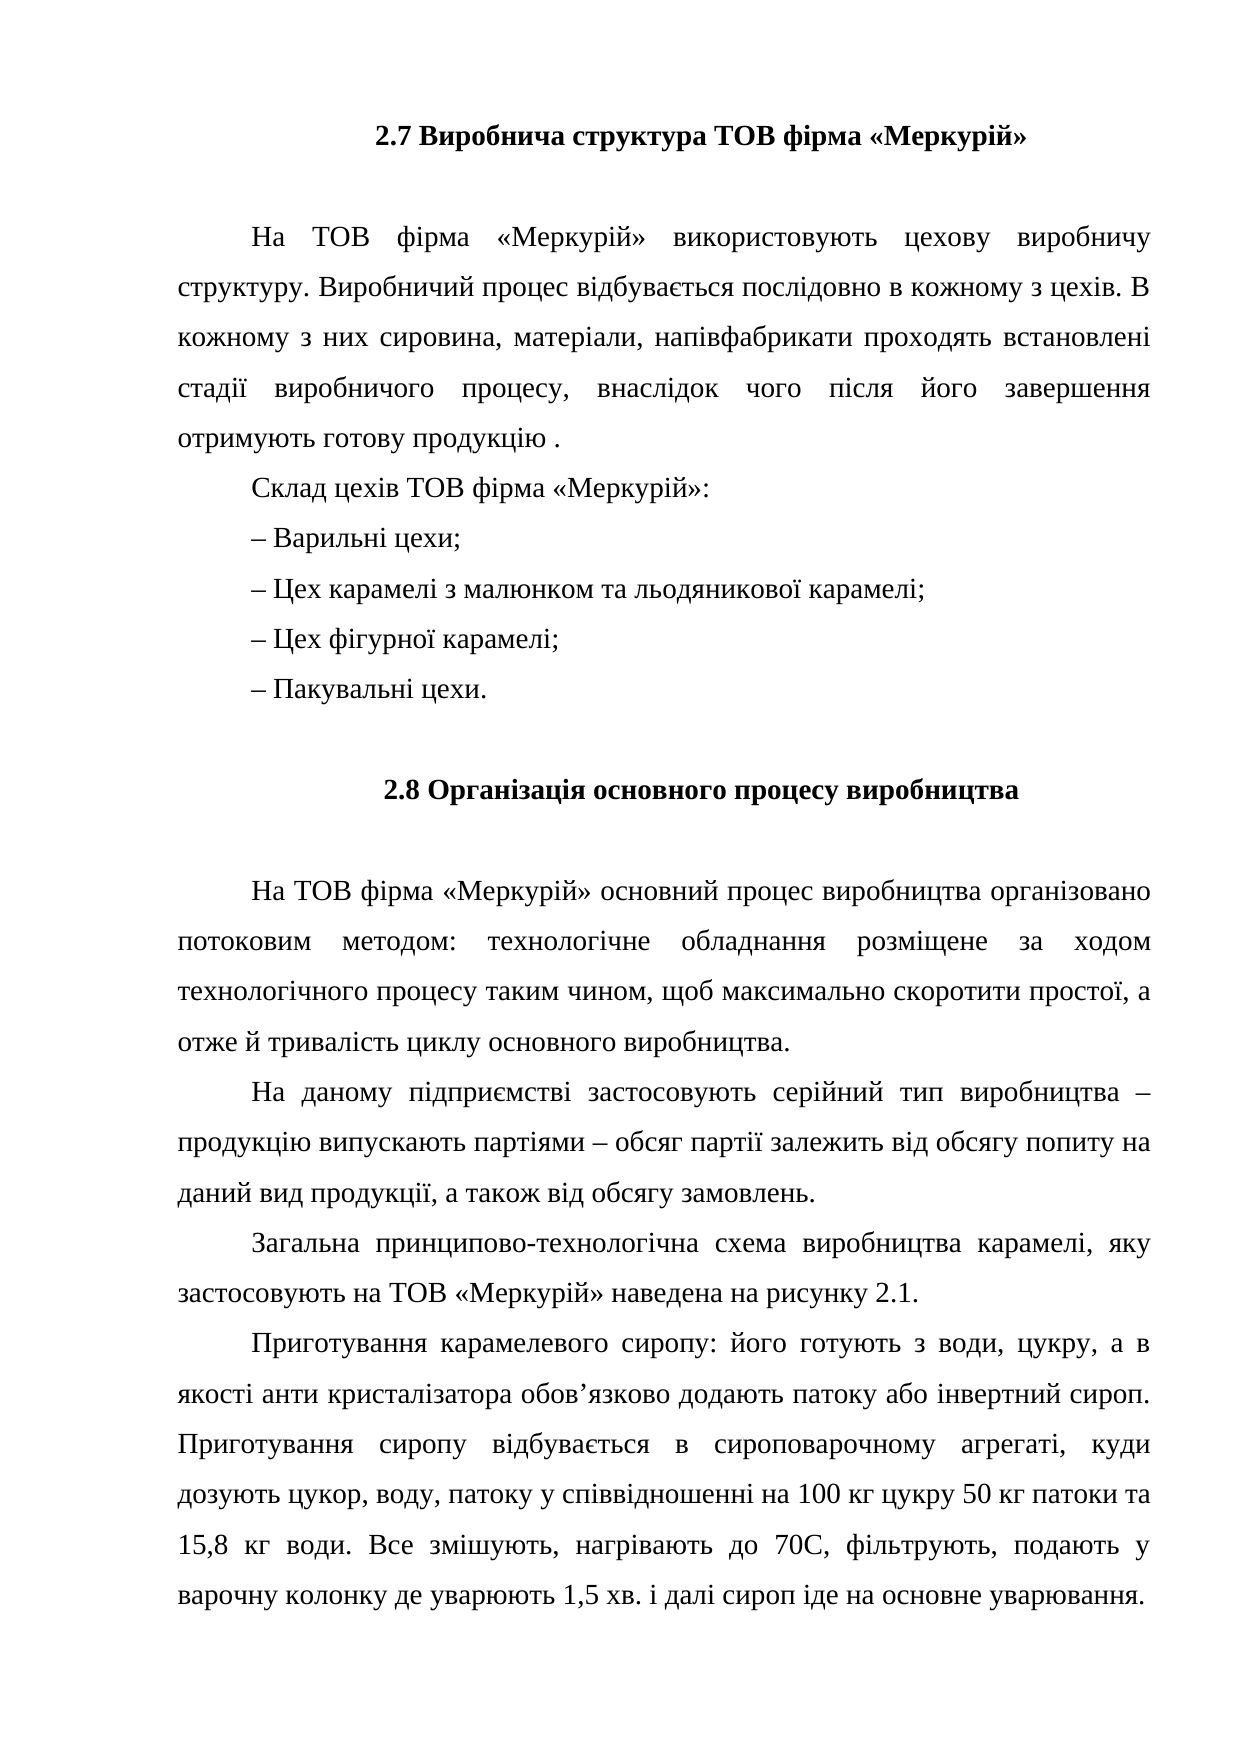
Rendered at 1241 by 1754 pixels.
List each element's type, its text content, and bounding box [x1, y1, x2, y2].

text На ТОВ фірма «Меркурій» основний процес виробництва організовано потоковим методом: технологічне обладнання розміщене за ходом технологічного процесу таким чином, щоб максимально скоротити простої, а отже й тривалість циклу основного виробництва. [177, 873, 1152, 1057]
text Приготування карамелевого сиропу: його готують з води, цукру, а в якості анти кристалізатора обов’язково додають патоку або інвертний сироп. Приготування сиропу відбувається в сироповарочному агрегаті, куди дозують цукор, воду, патоку у співвідношенні на цукру патоки та води. Все змішують, нагрівають до 70С, фільтрують, подають у варочну колонку де уварюють 1,5 хв. і далі сироп іде на основне уварювання. [177, 1326, 1152, 1611]
text 2.7 Виробнича структура ТОВ фірма «Меркурій» [177, 118, 1152, 152]
text – Пакувальні цехи. [177, 672, 1152, 705]
text – Варильні цехи; [177, 521, 1152, 554]
text – Цех фігурної карамелі; [177, 621, 1152, 655]
text На даному підприємстві застосовують серійний тип виробництва – продукцію випускають партіями – обсяг партії залежить від обсягу попиту на даний вид продукції, а також від обсягу замовлень. [177, 1074, 1152, 1208]
text 2.8 Організація основного процесу виробництва [251, 772, 1152, 806]
text На ТОВ фірма «Меркурій» використовують цехову виробничу структуру. Виробничий процес відбувається послідовно в кожному з цехів. В кожному з них сировина, матеріали, напівфабрикати проходять встановлені стадії виробничого процесу, внаслідок чого після його завершення отримують готову продукцію . [177, 219, 1152, 453]
text Склад цехів ТОВ фірма «Меркурій»: [177, 470, 1152, 504]
text – Цех карамелі з малюнком та льодяникової карамелі; [177, 571, 1152, 604]
text Загальна принципово-технологічна схема виробництва карамелі, яку застосовують на ТОВ «Меркурій» наведена на рисунку 2.1. [177, 1225, 1152, 1309]
